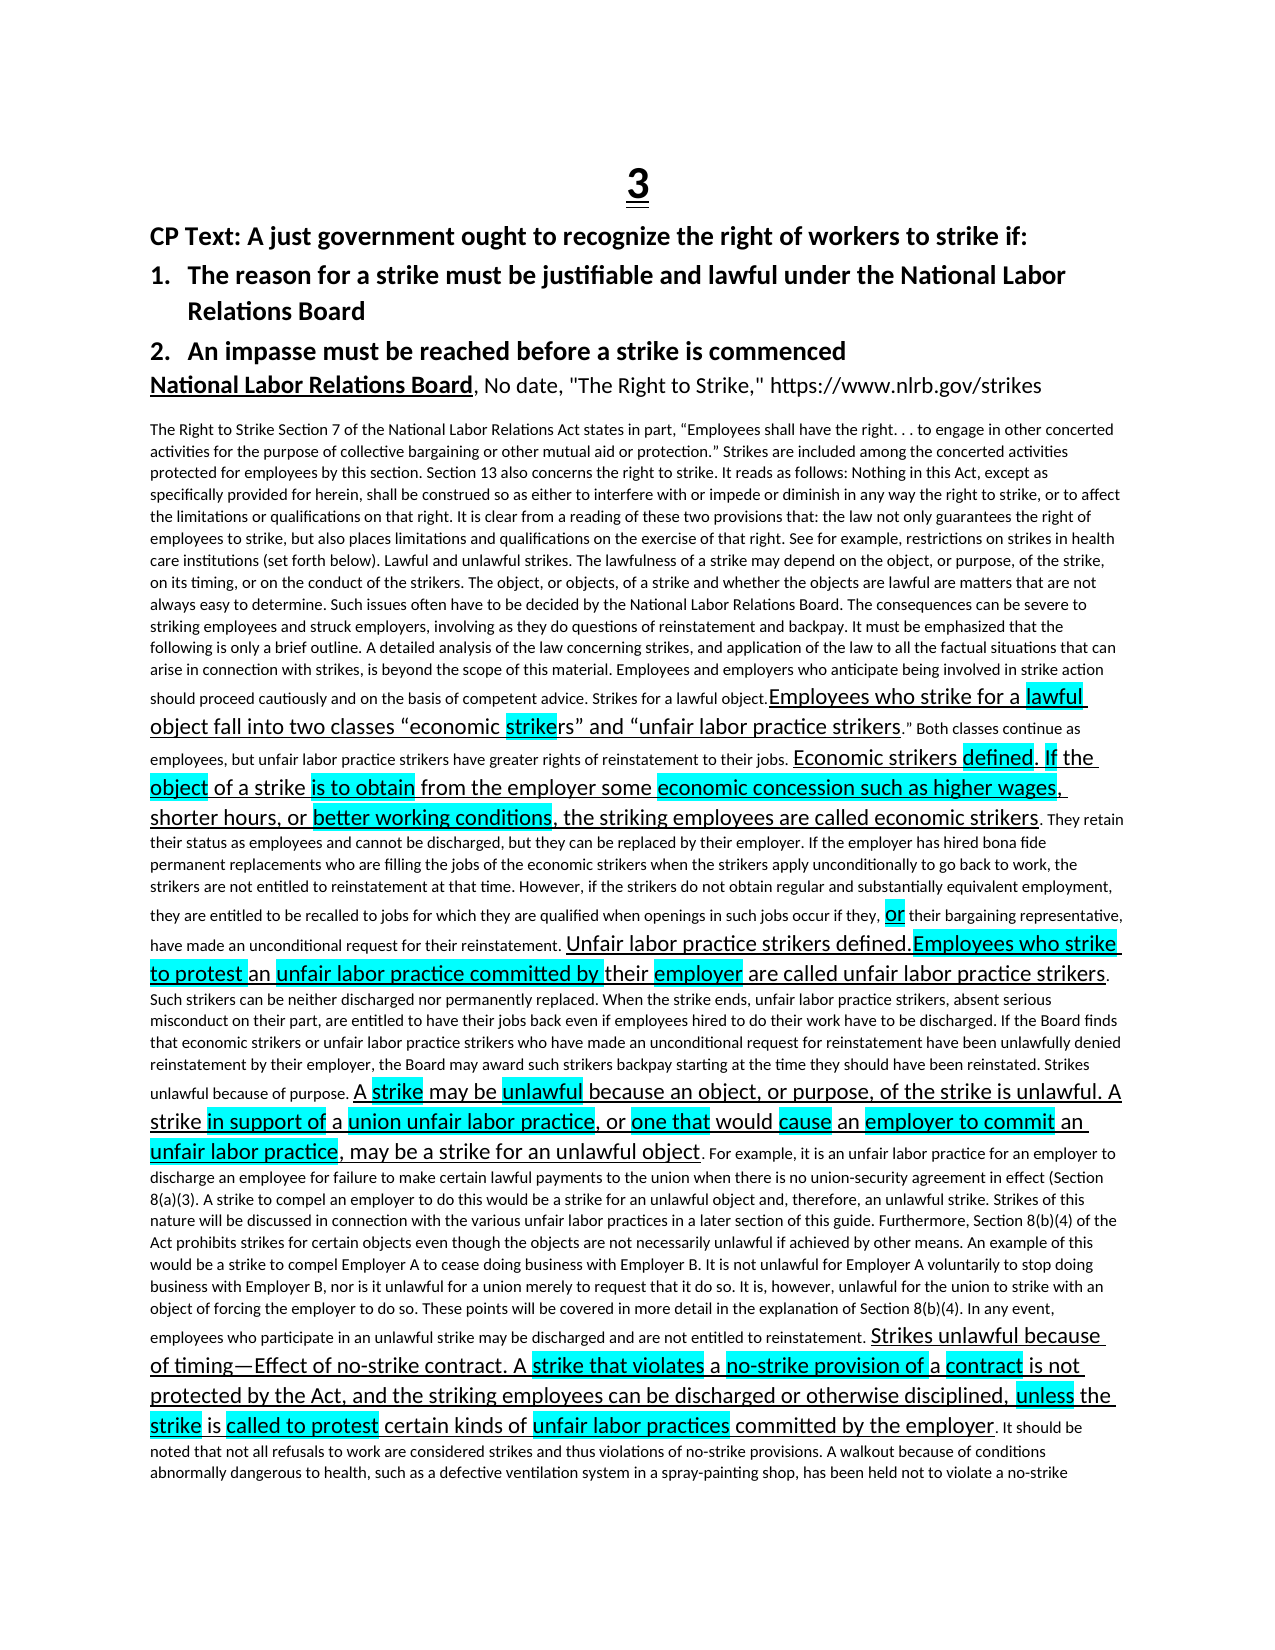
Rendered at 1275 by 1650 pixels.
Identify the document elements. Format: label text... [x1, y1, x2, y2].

subtitle An impasse must be reached before a strike is commenced [150, 334, 1125, 367]
subtitle CP Text: A just government ought to recognize the right of workers to strike if: [150, 219, 1125, 252]
subtitle 3 [150, 154, 1125, 210]
text National Labor Relations Board, No date, "The Right to Strike," https://www.nlrb.gov/strikes [150, 369, 1125, 400]
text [150, 419, 1125, 1483]
subtitle The reason for a strike must be justifiable and lawful under the National Labor Relations Board [150, 258, 1125, 327]
